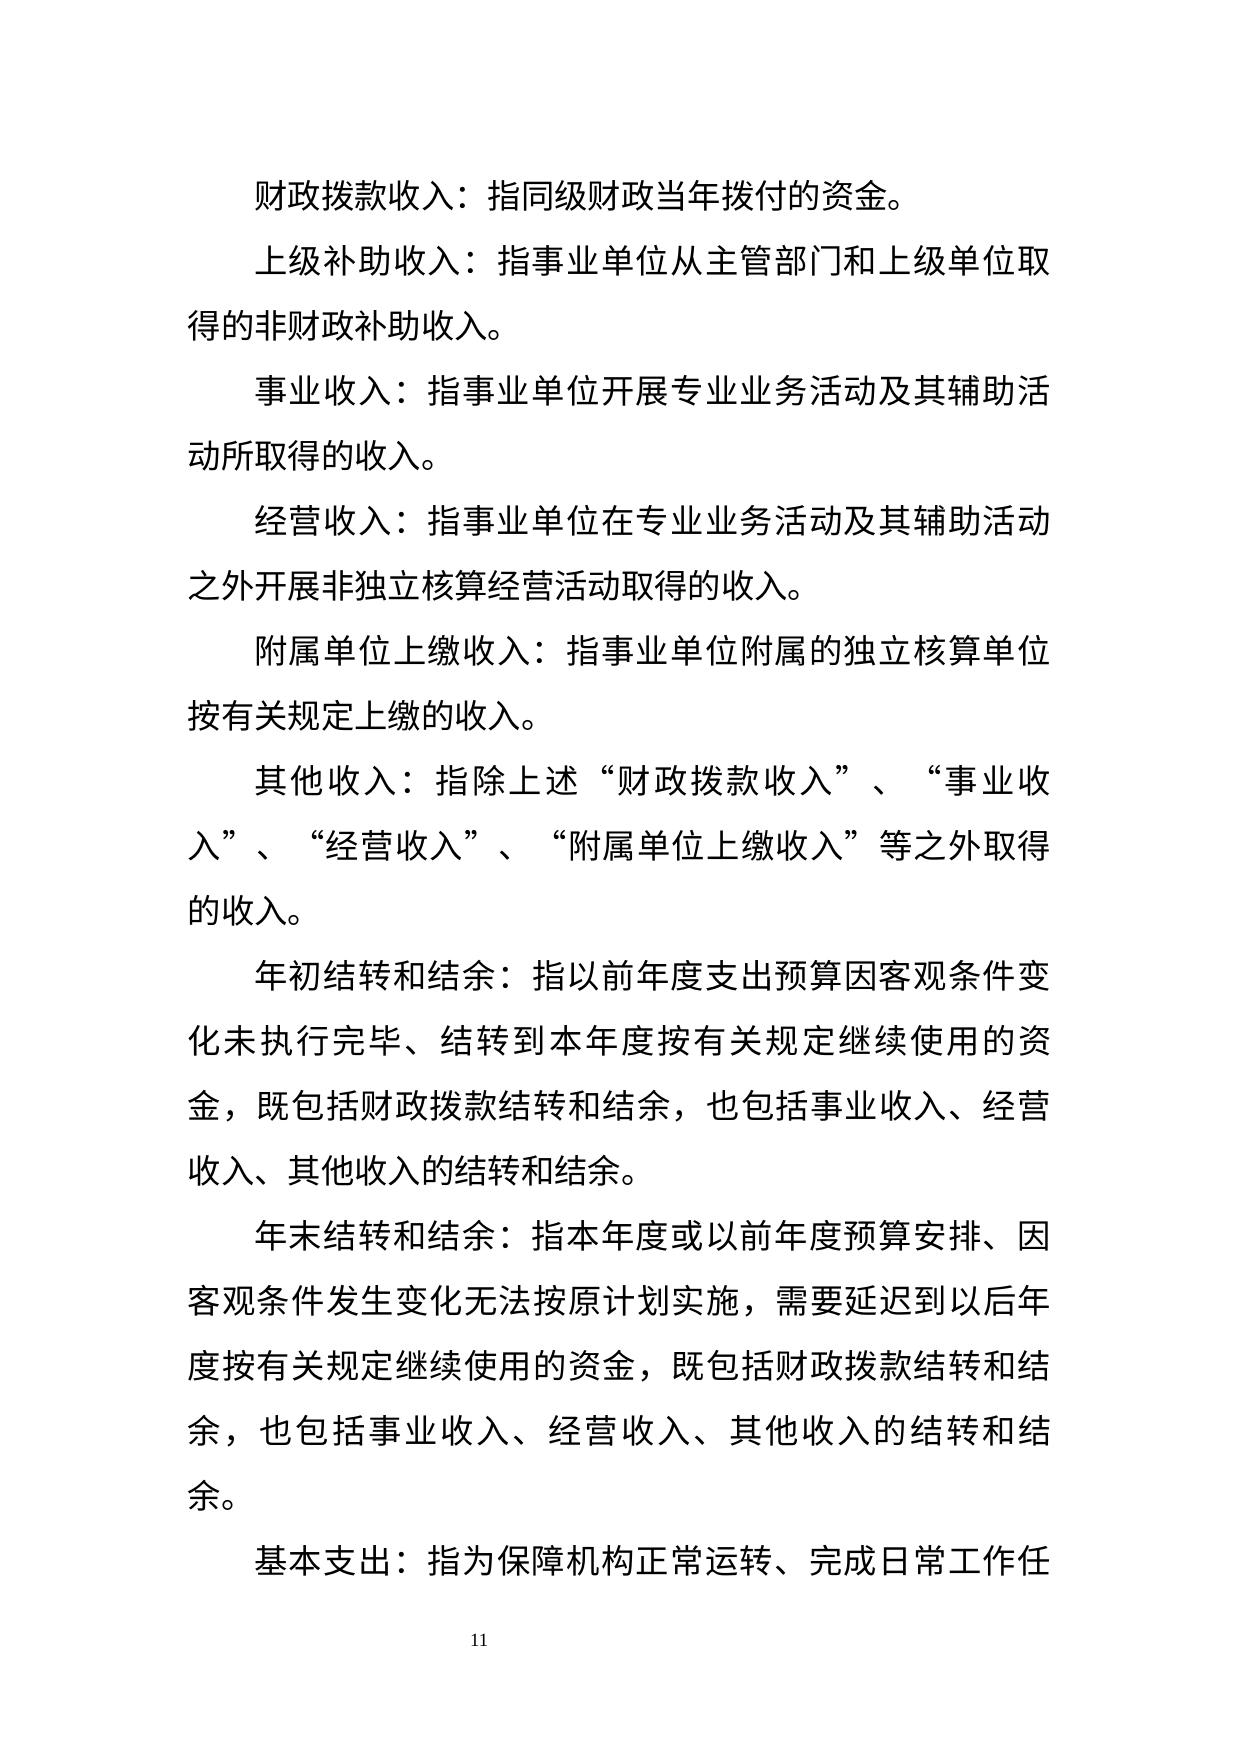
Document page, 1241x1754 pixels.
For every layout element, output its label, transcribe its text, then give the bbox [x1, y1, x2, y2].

text 其他收入：指除上述“财政拨款收入”、“事业收入”、“经营收入”、“附属单位上缴收入”等之外取得的收入。 [187, 747, 1053, 942]
text 经营收入：指事业单位在专业业务活动及其辅助活动之外开展非独立核算经营活动取得的收入。 [187, 487, 1053, 617]
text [187, 1527, 1053, 1592]
text 附属单位上缴收入：指事业单位附属的独立核算单位按有关规定上缴的收入。 [187, 617, 1053, 747]
text 年末结转和结余：指本年度或以前年度预算安排、因客观条件发生变化无法按原计划实施，需要延迟到以后年度按有关规定继续使用的资金，既包括财政拨款结转和结余，也包括事业收入、经营收入、其他收入的结转和结余。 [187, 1202, 1053, 1527]
text 财政拨款收入：指同级财政当年拨付的资金。 [187, 162, 1053, 227]
text 年初结转和结余：指以前年度支出预算因客观条件变化未执行完毕、结转到本年度按有关规定继续使用的资金，既包括财政拨款结转和结余，也包括事业收入、经营收入、其他收入的结转和结余。 [187, 942, 1053, 1202]
text 上级补助收入：指事业单位从主管部门和上级单位取得的非财政补助收入。 [187, 227, 1053, 357]
text 事业收入：指事业单位开展专业业务活动及其辅助活动所取得的收入。 [187, 357, 1053, 487]
